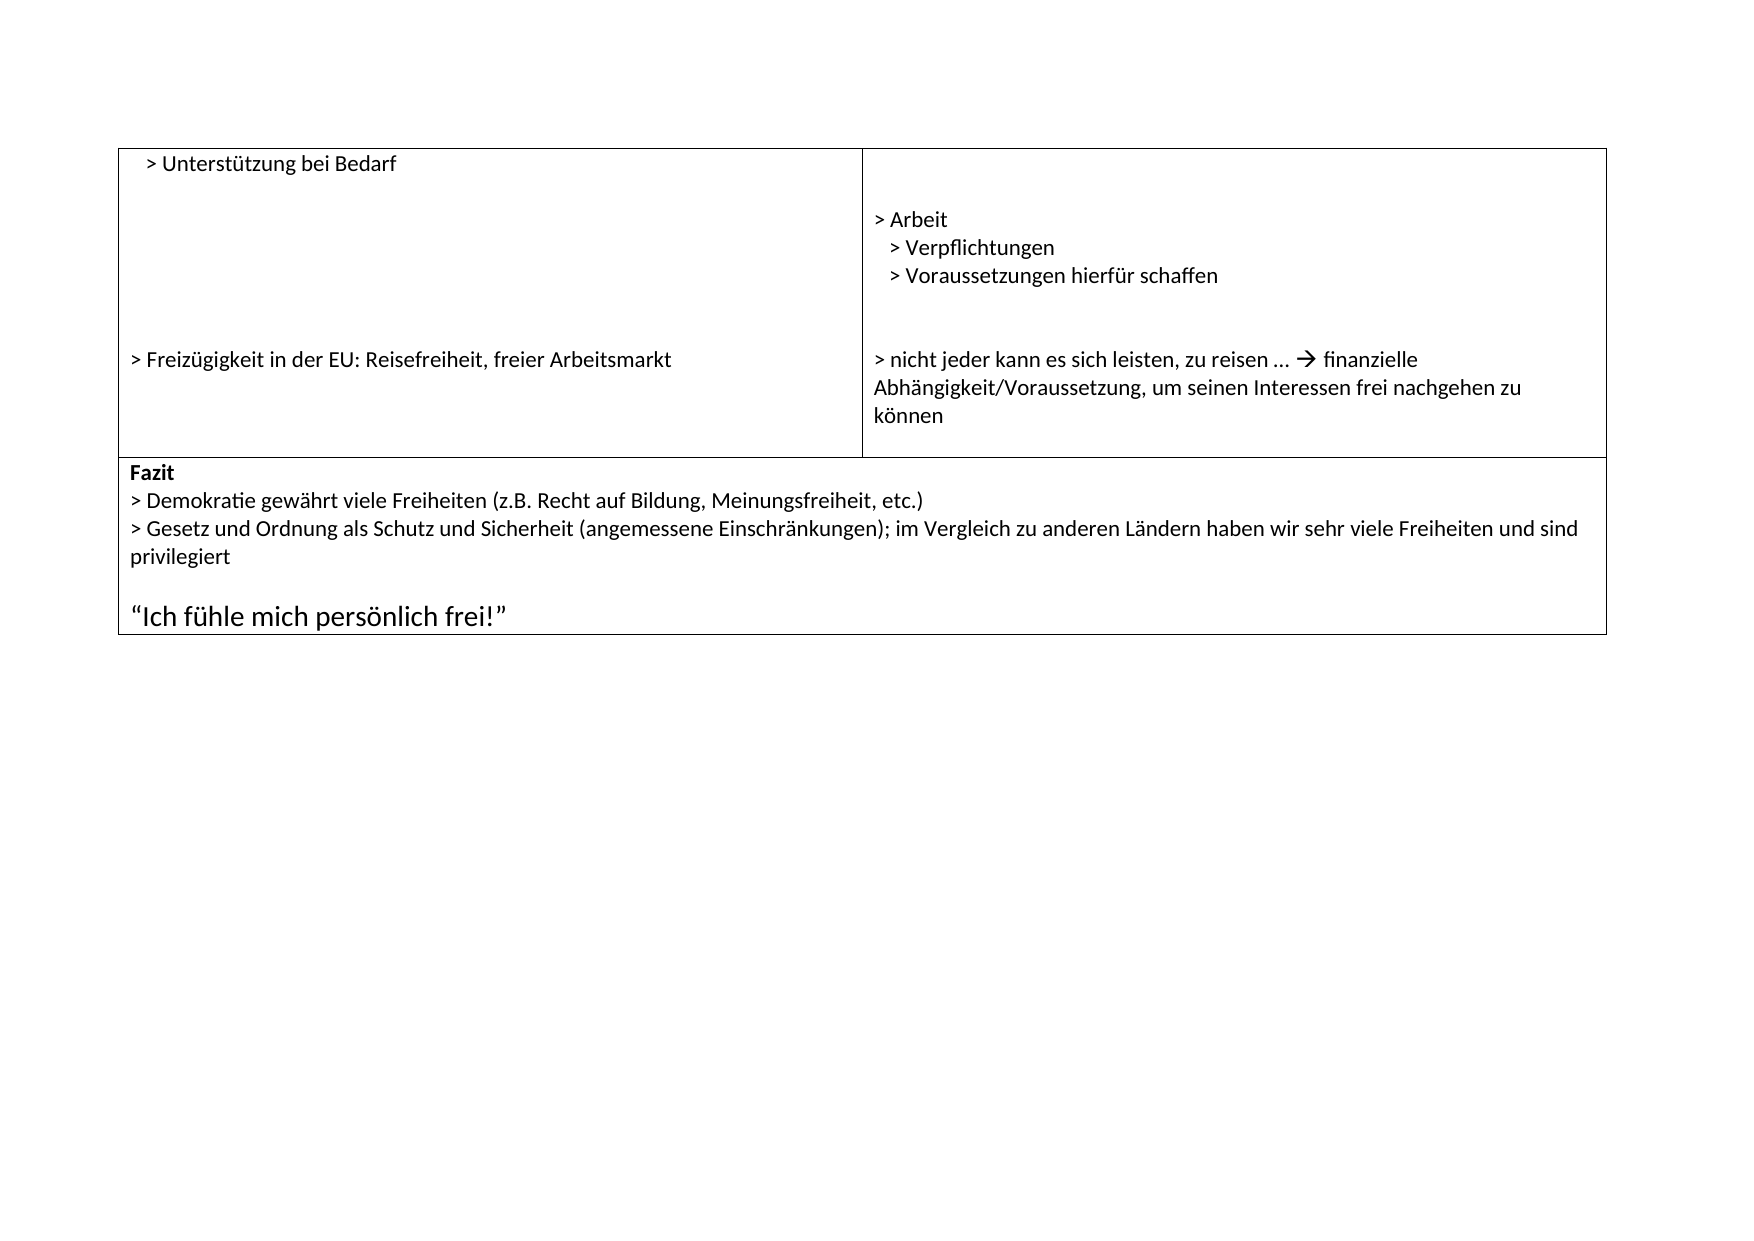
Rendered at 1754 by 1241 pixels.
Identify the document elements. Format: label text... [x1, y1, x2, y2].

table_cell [119, 149, 862, 457]
table_cell Fazit > Demokratie gewährt viele Freiheiten (z.B. Recht auf Bildung, Meinungsfreiheit, etc.) > Gesetz und Ordnung als Schutz und Sicherheit (angemessene Einschränkungen); im Vergleich zu anderen Ländern haben wir sehr viele Freiheiten und sind privilegiert “Ich fühle mich persönlich frei!” [119, 458, 1606, 634]
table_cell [863, 149, 1606, 457]
